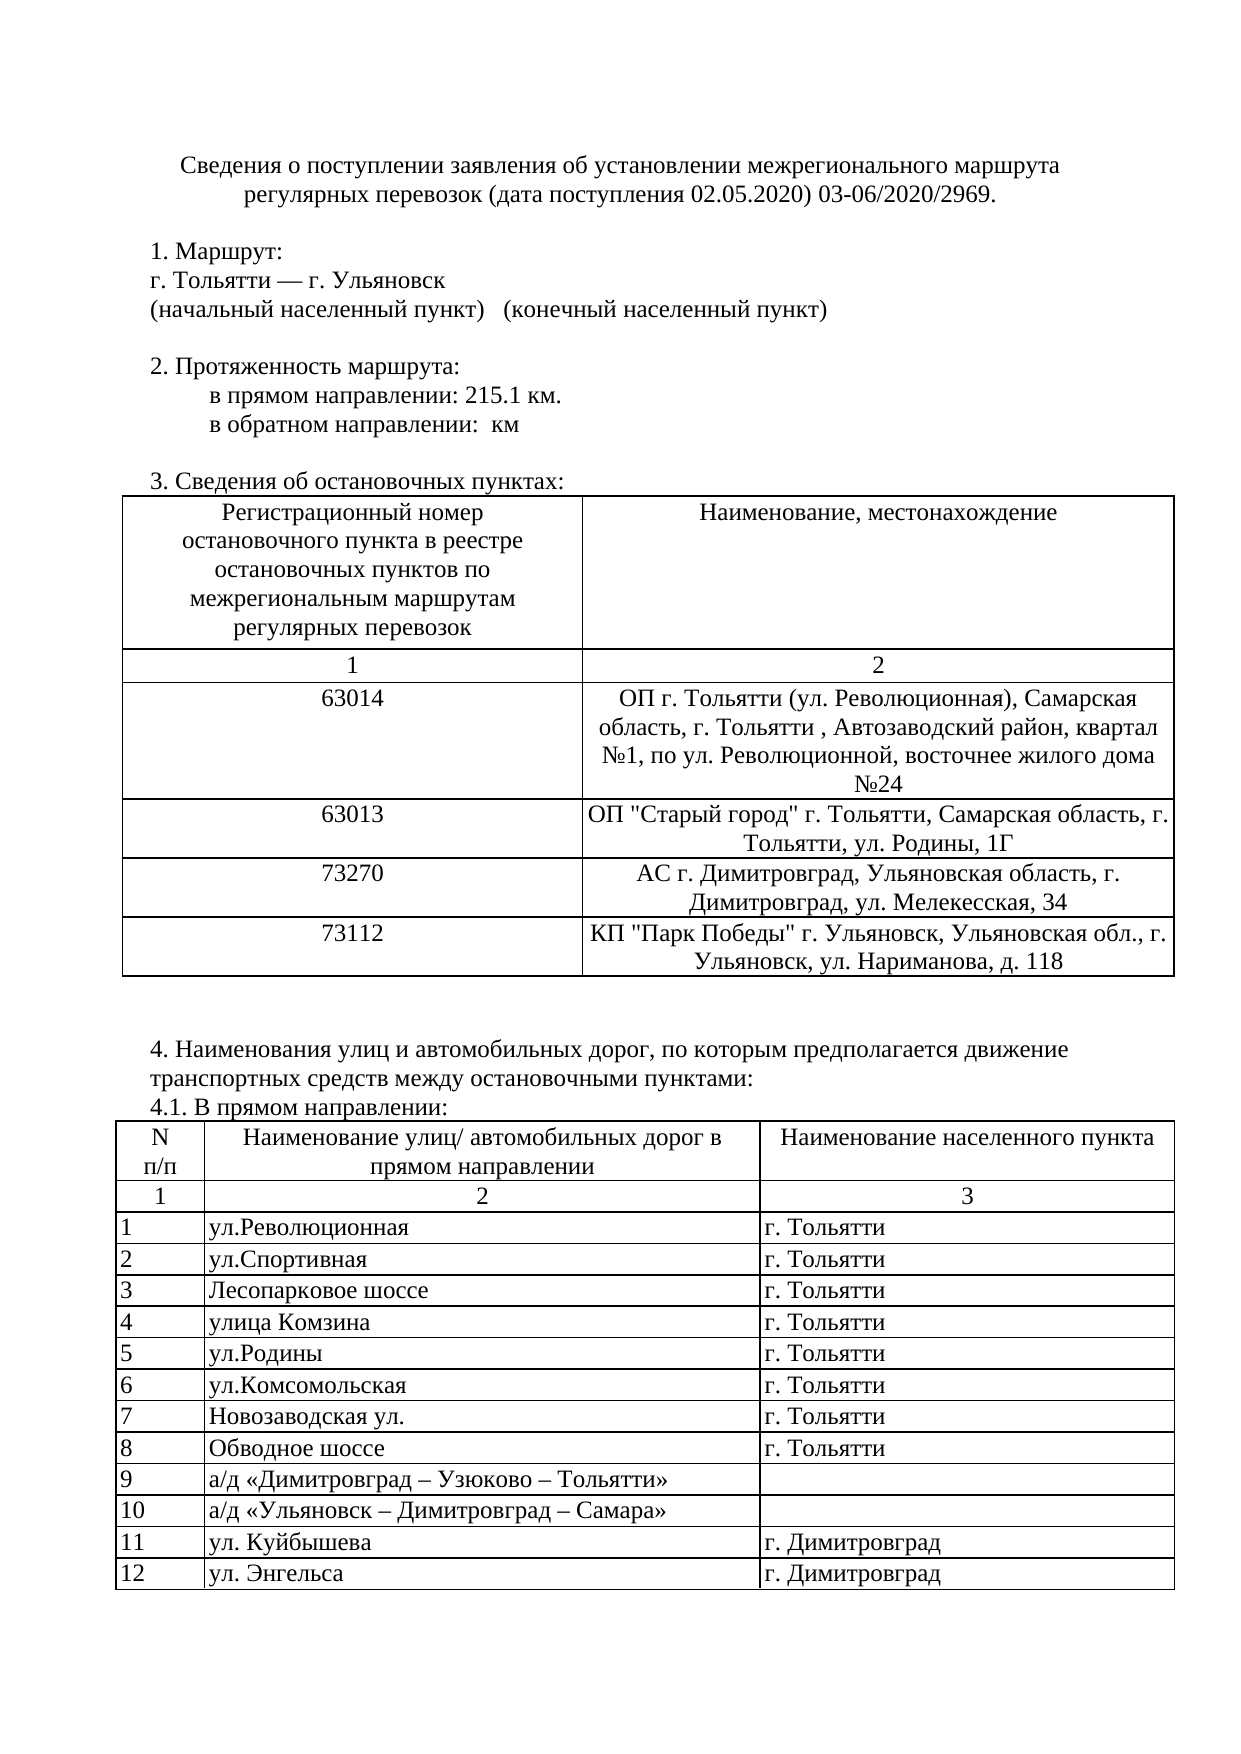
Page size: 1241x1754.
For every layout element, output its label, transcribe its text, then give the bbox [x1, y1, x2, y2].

table_cell Обводное шоссе [205, 1433, 759, 1463]
table_cell 73112 [123, 918, 582, 975]
table_cell 2 [117, 1244, 204, 1274]
table_cell 5 [117, 1338, 204, 1368]
table_cell ул. Энгельса [205, 1559, 759, 1588]
table_cell ул.Комсомольская [205, 1370, 759, 1400]
table_cell 10 [117, 1496, 204, 1526]
table_cell 9 [117, 1464, 204, 1494]
table_header Регистрационный номер остановочного пункта в реестре остановочных пунктов по межрегиональным маршрутам регулярных перевозок [123, 497, 582, 648]
table_cell ОП г. Тольятти (ул. Революционная), Самарская область, г. Тольятти , Автозаводский район, квартал №1, по ул. Революционной, восточнее жилого дома №24 [583, 683, 1173, 798]
table_cell ОП "Старый город" г. Тольятти, Самарская область, г. Тольятти, ул. Родины, 1Г [583, 800, 1173, 857]
table_cell 11 [117, 1527, 204, 1557]
table_cell г. Тольятти [761, 1307, 1174, 1337]
table_cell ул.Революционная [205, 1213, 759, 1242]
table_cell 3 [117, 1276, 204, 1305]
table_cell г. Тольятти [761, 1433, 1174, 1463]
table_header Наименование, местонахождение [583, 497, 1173, 648]
table_cell 1 [117, 1181, 204, 1211]
text г. Тольятти — г. Ульяновск [150, 265, 1090, 294]
table_cell 7 [117, 1401, 204, 1431]
table_cell г. Тольятти [761, 1213, 1174, 1242]
text 1. Маршрут: [150, 236, 1090, 265]
table_header Наименование населенного пункта [761, 1122, 1174, 1179]
table_cell Новозаводская ул. [205, 1401, 759, 1431]
table_cell 73270 [123, 859, 582, 916]
text 2. Протяженность маршрута: [150, 351, 1090, 380]
table_cell ул.Спортивная [205, 1244, 759, 1274]
table_cell 63014 [123, 683, 582, 798]
table_cell 63013 [123, 800, 582, 857]
table_header N п/п [117, 1122, 204, 1179]
table_cell ул.Родины [205, 1338, 759, 1368]
table_cell г. Тольятти [761, 1276, 1174, 1305]
table_cell г. Тольятти [761, 1244, 1174, 1274]
text 4. Наименования улиц и автомобильных дорог, по которым предполагается движение транспортных средств между остановочными пунктами: [150, 1034, 1090, 1092]
text в обратном направлении: км [150, 409, 1090, 437]
table_cell 8 [117, 1433, 204, 1463]
text в прямом направлении: 215.1 км. [150, 380, 1090, 409]
table_cell г. Тольятти [761, 1338, 1174, 1368]
text (начальный населенный пункт) (конечный населенный пункт) [150, 294, 1090, 322]
table_cell [761, 1496, 1174, 1526]
table_cell 1 [117, 1213, 204, 1242]
text 3. Сведения об остановочных пунктах: [150, 466, 1090, 495]
table_cell г. Димитровград [761, 1559, 1174, 1588]
table_cell 3 [761, 1181, 1174, 1211]
table_cell 1 [123, 650, 582, 681]
table_cell Лесопарковое шоссе [205, 1276, 759, 1305]
table_cell а/д «Димитровград – Узюково – Тольятти» [205, 1464, 759, 1494]
text Сведения о поступлении заявления об установлении межрегионального маршрута регулярных перевозок (дата поступления 02.05.2020) 03-06/2020/2969. [150, 150, 1090, 207]
table_cell 4 [117, 1307, 204, 1337]
table_header Наименование улиц/ автомобильных дорог в прямом направлении [205, 1122, 759, 1179]
table_cell г. Тольятти [761, 1401, 1174, 1431]
table_cell г. Тольятти [761, 1370, 1174, 1400]
table_cell 12 [117, 1559, 204, 1588]
table_cell 6 [117, 1370, 204, 1400]
table_cell [761, 1464, 1174, 1494]
table_cell ул. Куйбышева [205, 1527, 759, 1557]
table_cell 2 [583, 650, 1173, 681]
table_cell г. Димитровград [761, 1527, 1174, 1557]
table_cell а/д «Ульяновск – Димитровград – Самара» [205, 1496, 759, 1526]
table_cell АС г. Димитровград, Ульяновская область, г. Димитровград, ул. Мелекесская, 34 [583, 859, 1173, 916]
table_cell 2 [205, 1181, 759, 1211]
table_cell улица Комзина [205, 1307, 759, 1337]
text 4.1. В прямом направлении: [150, 1092, 1090, 1120]
table_cell КП "Парк Победы" г. Ульяновск, Ульяновская обл., г. Ульяновск, ул. Нариманова, д. 118 [583, 918, 1173, 975]
